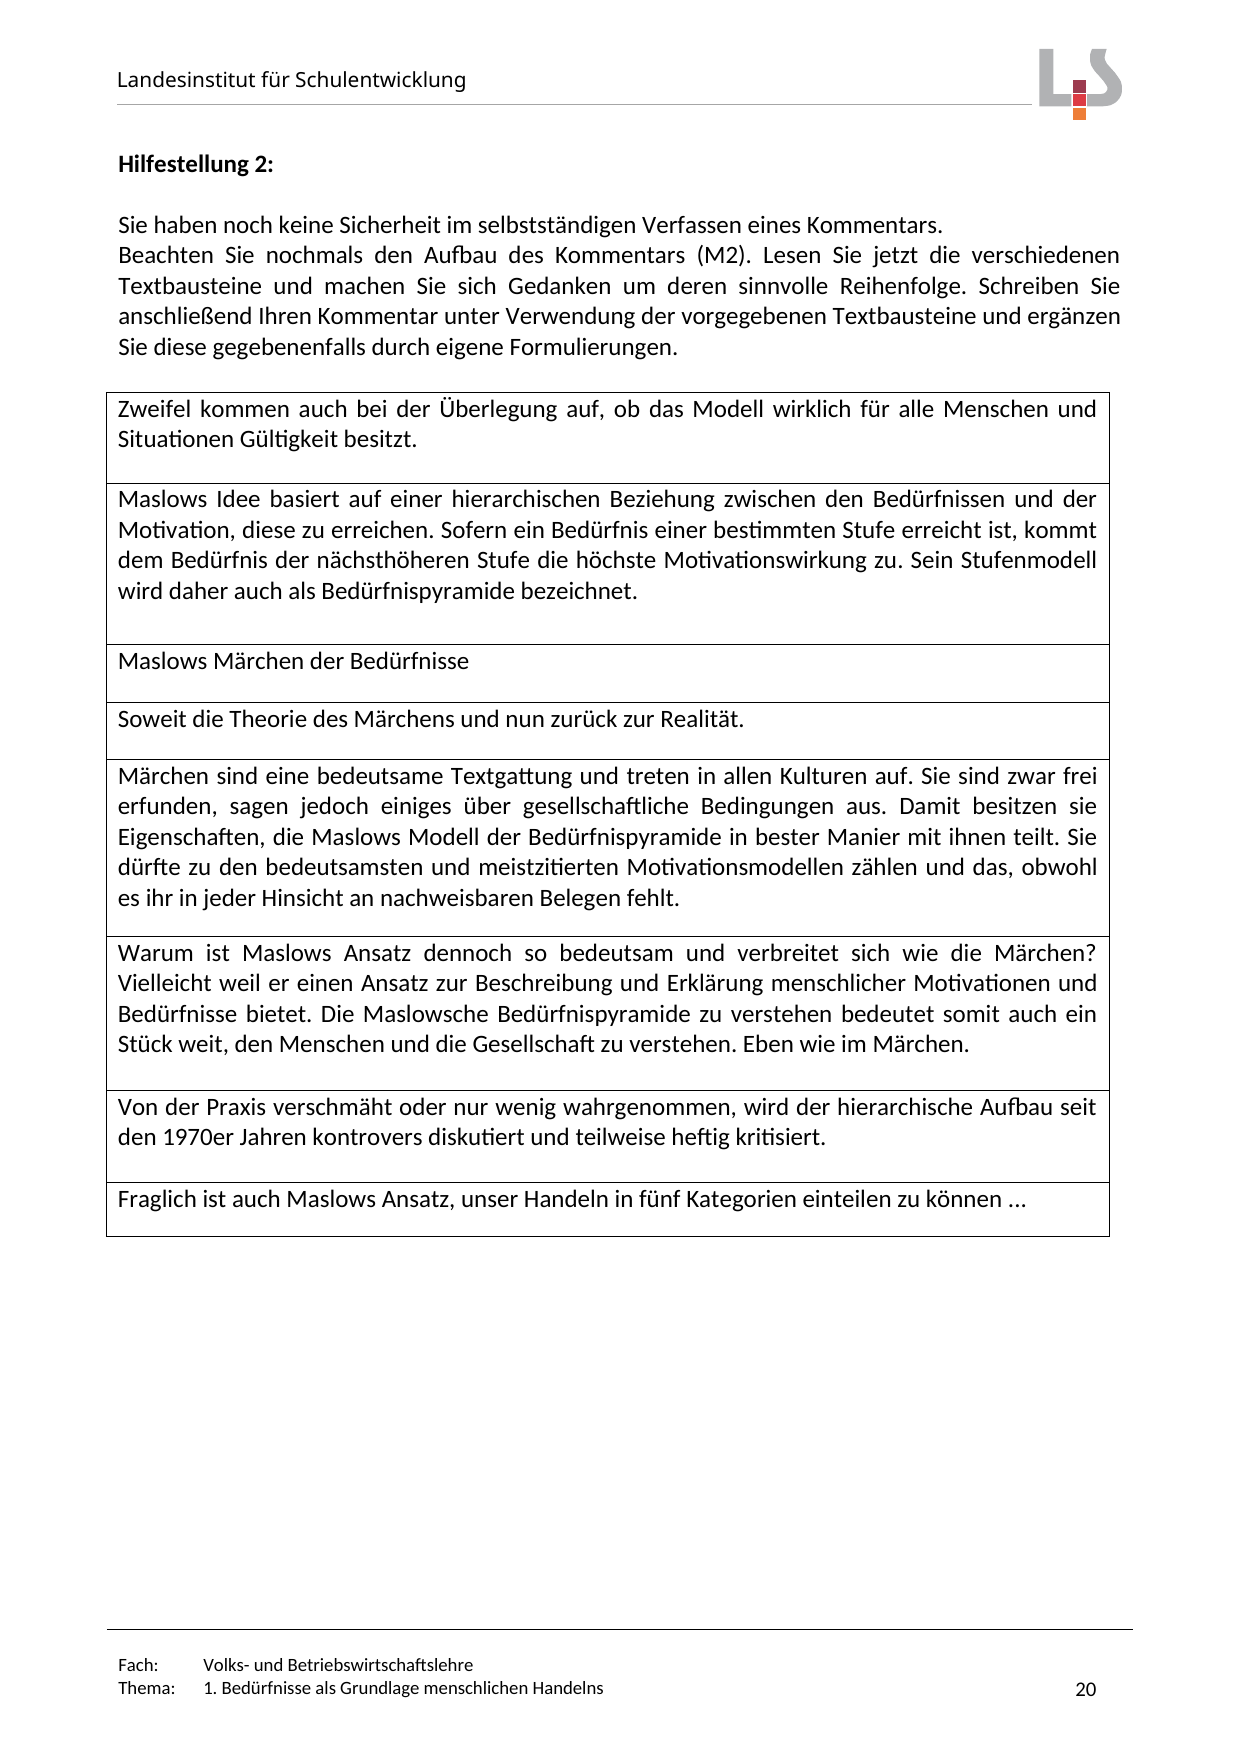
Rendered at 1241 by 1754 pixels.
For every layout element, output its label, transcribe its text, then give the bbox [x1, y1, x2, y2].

table_cell Fraglich ist auch Maslows Ansatz, unser Handeln in fünf Kategorien einteilen zu können ... [107, 1183, 1109, 1236]
table_cell Von der Praxis verschmäht oder nur wenig wahrgenommen, wird der hierarchische Aufbau seit den 1970er Jahren kontrovers diskutiert und teilweise heftig kritisiert. [107, 1091, 1109, 1182]
text Beachten Sie nochmals den Aufbau des Kommentars (M2). Lesen Sie jetzt die verschiedenen Textbausteine und machen Sie sich Gedanken um deren sinnvolle Reihenfolge. Schreiben Sie anschließend Ihren Kommentar unter Verwendung der vorgegebenen Textbausteine und ergänzen Sie diese gegebenenfalls durch eigene Formulierungen. [118, 239, 1122, 361]
table_cell Soweit die Theorie des Märchens und nun zurück zur Realität. [107, 703, 1109, 759]
text Hilfestellung 2: [118, 148, 1122, 178]
table_header Zweifel kommen auch bei der Überlegung auf, ob das Modell wirklich für alle Menschen und Situationen Gültigkeit besitzt. [107, 393, 1109, 482]
table_cell Maslows Märchen der Bedürfnisse [107, 645, 1109, 702]
text Sie haben noch keine Sicherheit im selbstständigen Verfassen eines Kommentars. [118, 209, 1122, 239]
table_cell Märchen sind eine bedeutsame Textgattung und treten in allen Kulturen auf. Sie sind zwar frei erfunden, sagen jedoch einiges über gesellschaftliche Bedingungen aus. Damit besitzen sie Eigenschaften, die Maslows Modell der Bedürfnispyramide in bester Manier mit ihnen teilt. Sie dürfte zu den bedeutsamsten und meistzitierten Motivationsmodellen zählen und das, obwohl es ihr in jeder Hinsicht an nachweisbaren Belegen fehlt. [107, 760, 1109, 936]
table_cell Warum ist Maslows Ansatz dennoch so bedeutsam und verbreitet sich wie die Märchen? Vielleicht weil er einen Ansatz zur Beschreibung und Erklärung menschlicher Motivationen und Bedürfnisse bietet. Die Maslowsche Bedürfnispyramide zu verstehen bedeutet somit auch ein Stück weit, den Menschen und die Gesellschaft zu verstehen. Eben wie im Märchen. [107, 937, 1109, 1089]
table_cell Maslows Idee basiert auf einer hierarchischen Beziehung zwischen den Bedürfnissen und der Motivation, diese zu erreichen. Sofern ein Bedürfnis einer bestimmten Stufe erreicht ist, kommt dem Bedürfnis der nächsthöheren Stufe die höchste Motivationswirkung zu. Sein Stufenmodell wird daher auch als Bedürfnispyramide bezeichnet. [107, 484, 1109, 644]
